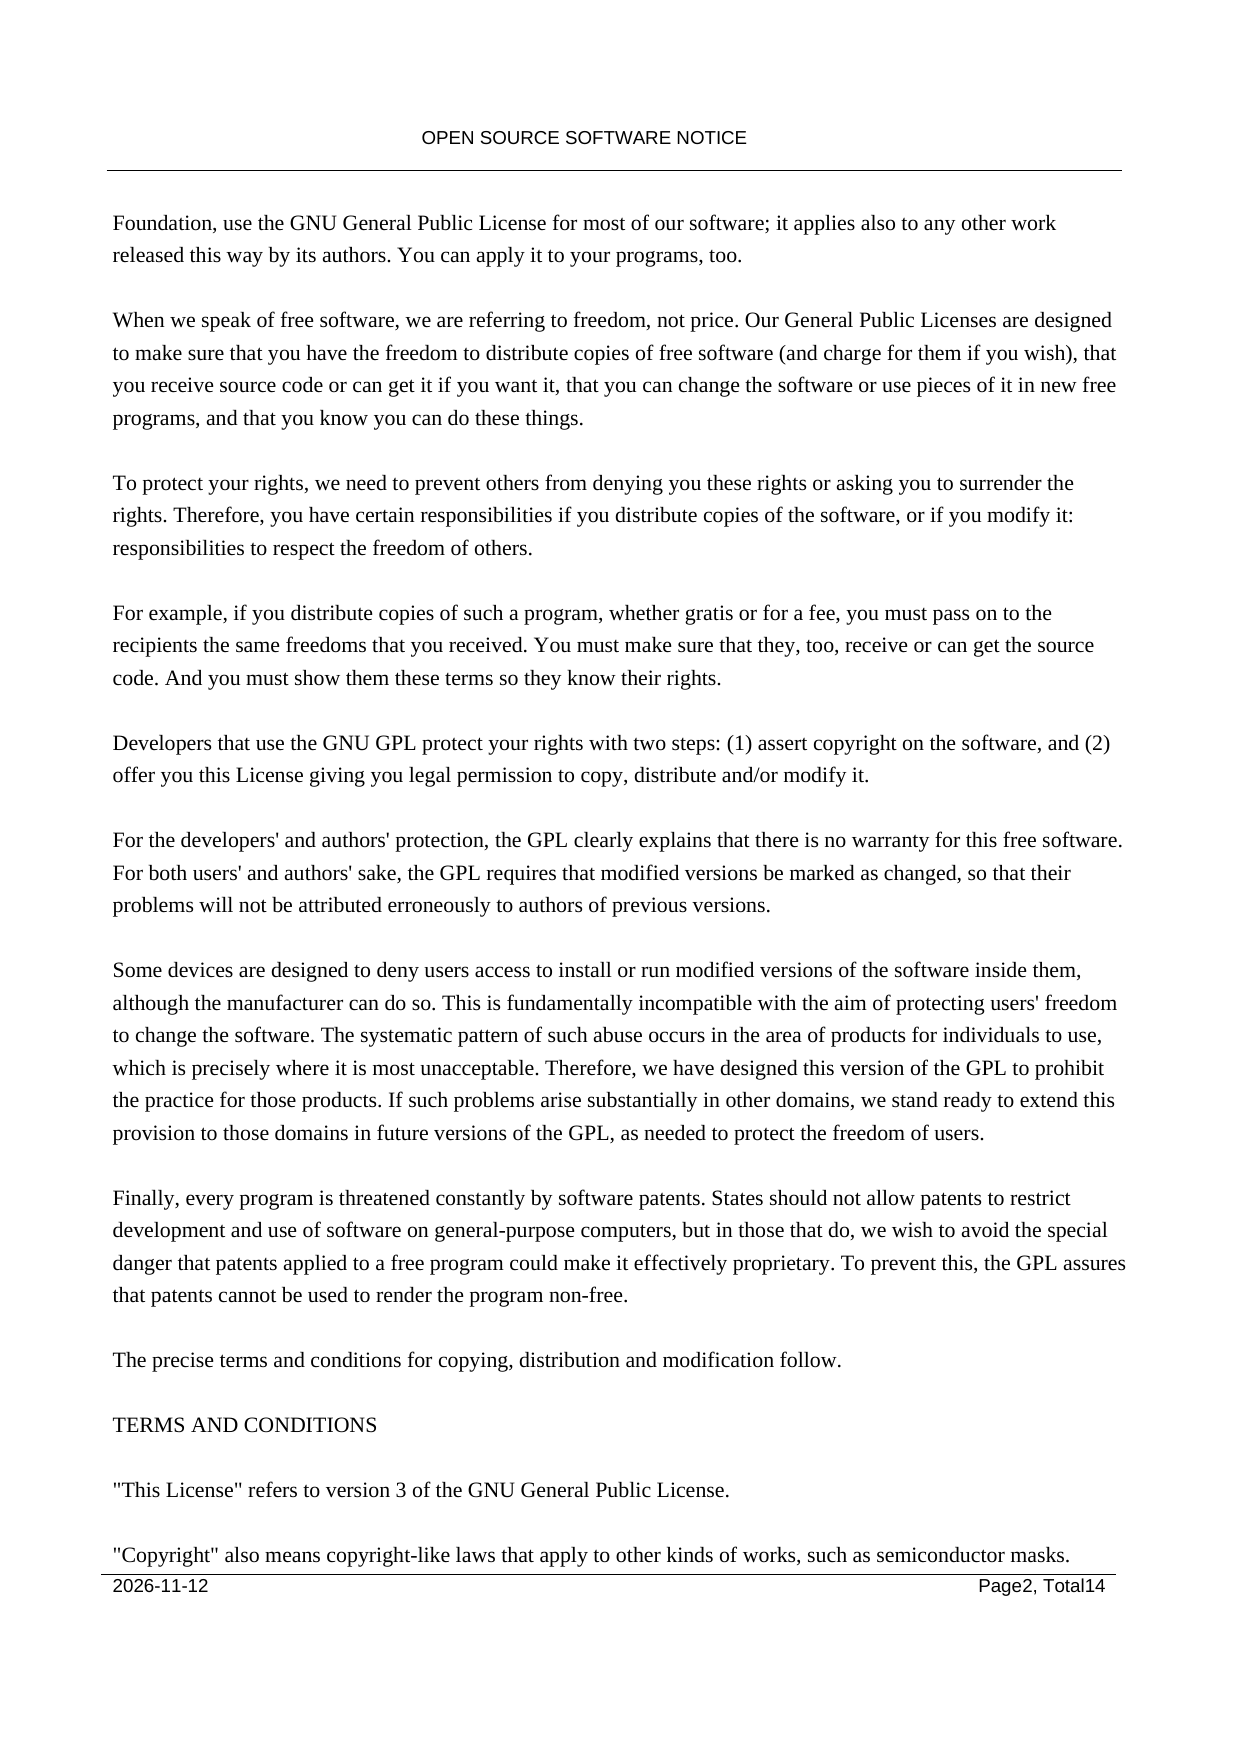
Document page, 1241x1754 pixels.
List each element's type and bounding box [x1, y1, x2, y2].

text [112, 206, 1128, 1571]
